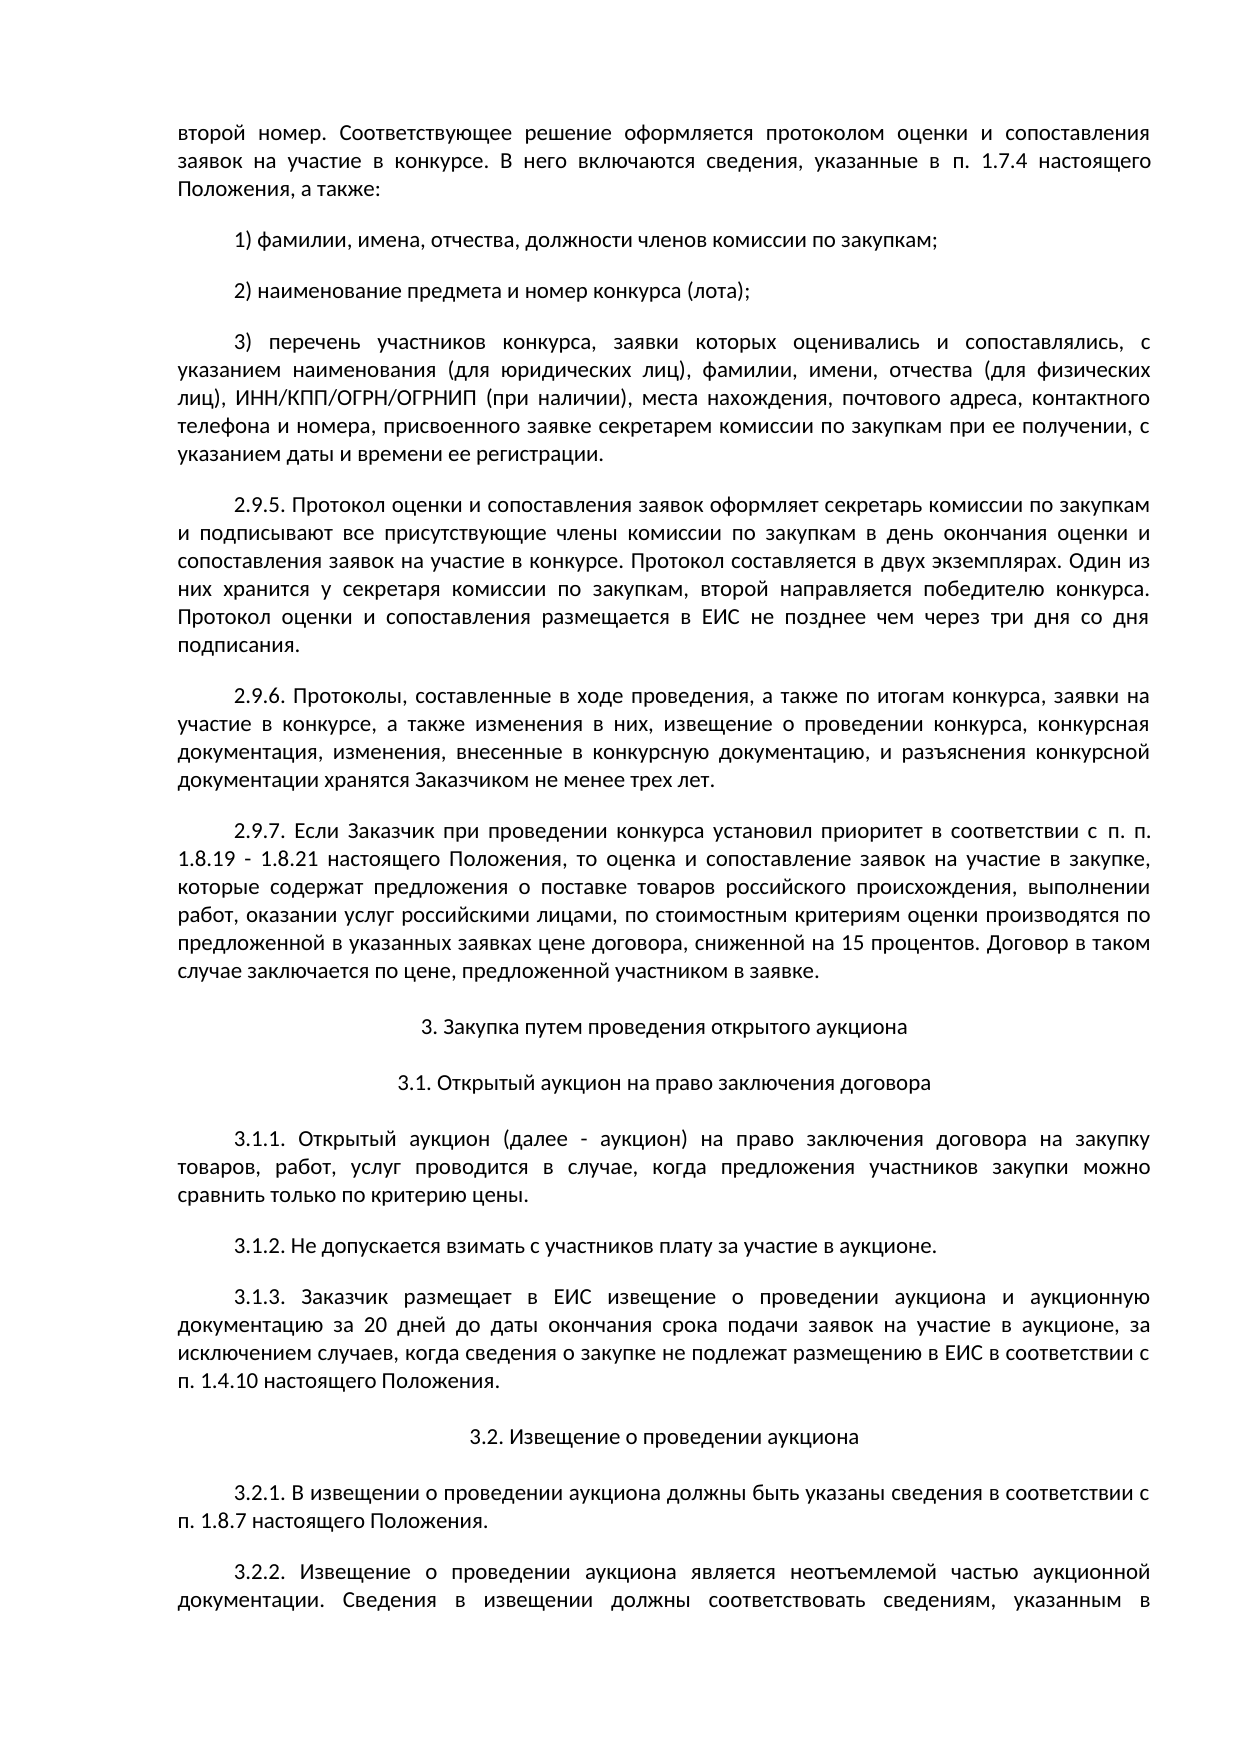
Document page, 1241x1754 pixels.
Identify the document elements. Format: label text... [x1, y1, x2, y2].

text 3.2.1. В извещении о проведении аукциона должны быть указаны сведения в соответствии с п. 1.8.7 настоящего Положения. [177, 1478, 1152, 1534]
text 1) фамилии, имена, отчества, должности членов комиссии по закупкам; [177, 225, 1152, 253]
text 3) перечень участников конкурса, заявки которых оценивались и сопоставлялись, с указанием наименования (для юридических лиц), фамилии, имени, отчества (для физических лиц), ИНН/КПП/ОГРН/ОГРНИП (при наличии), места нахождения, почтового адреса, контактного телефона и номера, присвоенного заявке секретарем комиссии по закупкам при ее получении, с указанием даты и времени ее регистрации. [177, 327, 1152, 467]
text 3.1.2. Не допускается взимать с участников плату за участие в аукционе. [177, 1231, 1152, 1259]
text 2) наименование предмета и номер конкурса (лота); [177, 276, 1152, 304]
text 3.1.3. Заказчик размещает в ЕИС извещение о проведении аукциона и аукционную документацию за 20 дней до даты окончания срока подачи заявок на участие в аукционе, за исключением случаев, когда сведения о закупке не подлежат размещению в ЕИС в соответствии с п. 1.4.10 настоящего Положения. [177, 1282, 1152, 1394]
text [177, 118, 1152, 202]
text 2.9.7. Если Заказчик при проведении конкурса установил приоритет в соответствии с п. п. 1.8.19 - 1.8.21 настоящего Положения, то оценка и сопоставление заявок на участие в закупке, которые содержат предложения о поставке товаров российского происхождения, выполнении работ, оказании услуг российскими лицами, по стоимостным критериям оценки производятся по предложенной в указанных заявках цене договора, сниженной на 15 процентов. Договор в таком случае заключается по цене, предложенной участником в заявке. [177, 816, 1152, 984]
text 3.1. Открытый аукцион на право заключения договора [177, 1068, 1152, 1096]
text 3. Закупка путем проведения открытого аукциона [177, 1012, 1152, 1040]
text 3.2. Извещение о проведении аукциона [177, 1422, 1152, 1450]
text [177, 1557, 1152, 1613]
text 2.9.5. Протокол оценки и сопоставления заявок оформляет секретарь комиссии по закупкам и подписывают все присутствующие члены комиссии по закупкам в день окончания оценки и сопоставления заявок на участие в конкурсе. Протокол составляется в двух экземплярах. Один из них хранится у секретаря комиссии по закупкам, второй направляется победителю конкурса. Протокол оценки и сопоставления размещается в ЕИС не позднее чем через три дня со дня подписания. [177, 490, 1152, 658]
text 2.9.6. Протоколы, составленные в ходе проведения, а также по итогам конкурса, заявки на участие в конкурсе, а также изменения в них, извещение о проведении конкурса, конкурсная документация, изменения, внесенные в конкурсную документацию, и разъяснения конкурсной документации хранятся Заказчиком не менее трех лет. [177, 681, 1152, 793]
text 3.1.1. Открытый аукцион (далее - аукцион) на право заключения договора на закупку товаров, работ, услуг проводится в случае, когда предложения участников закупки можно сравнить только по критерию цены. [177, 1124, 1152, 1208]
